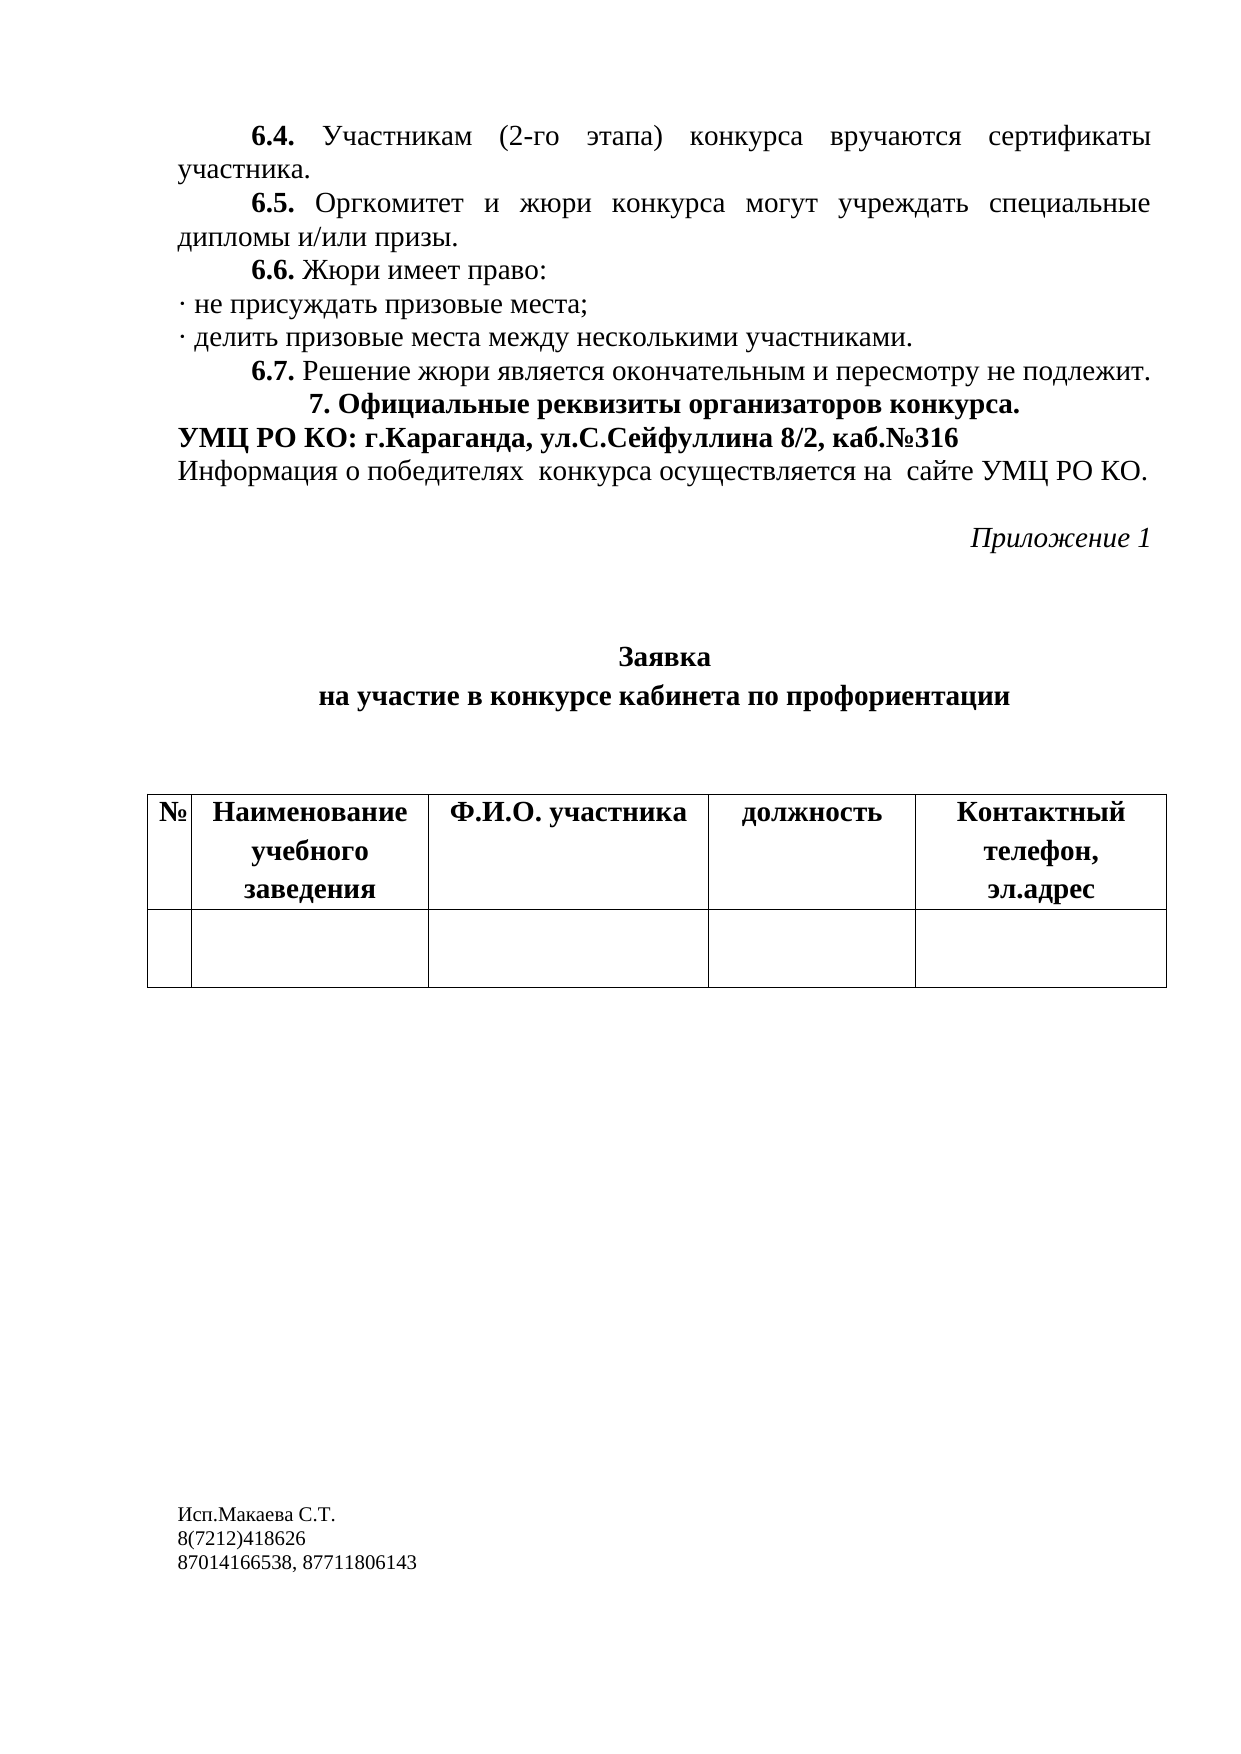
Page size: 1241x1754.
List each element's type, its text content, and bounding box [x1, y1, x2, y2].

text Исп.Макаева С.Т. [177, 1502, 1152, 1526]
text 7. Официальные реквизиты организаторов конкурса. [177, 386, 1152, 420]
text Информация о победителях конкурса осуществляется на сайте УМЦ РО КО. [177, 453, 1152, 487]
table_header Контактный телефон, эл.адрес [916, 795, 1166, 909]
table_header Ф.И.О. участника [429, 795, 708, 909]
text 8(7212)418626 [177, 1526, 1152, 1550]
text 6.5. Оргкомитет и жюри конкурса могут учреждать специальные дипломы и/или призы. [177, 185, 1152, 252]
text · не присуждать призовые места; [177, 286, 1152, 319]
table_cell [916, 910, 1166, 987]
table_cell [192, 910, 428, 987]
text на участие в конкурсе кабинета по профориентации [177, 678, 1152, 711]
text · делить призовые места между несколькими участниками. [177, 319, 1152, 353]
text УМЦ РО КО: г.Караганда, ул.С.Сейфуллина 8/2, каб.№316 [177, 420, 1152, 453]
text 6.7. Решение жюри является окончательным и пересмотру не подлежит. [177, 353, 1152, 386]
text Приложение 1 [177, 521, 1152, 554]
table_header № [148, 795, 191, 909]
table_cell [709, 910, 915, 987]
table_header Наименование учебного заведения [192, 795, 428, 909]
text 87014166538, 87711806143 [177, 1550, 1152, 1574]
table_cell [429, 910, 708, 987]
table_header должность [709, 795, 915, 909]
text Заявка [177, 639, 1152, 673]
table_cell [148, 910, 191, 987]
text 6.4. Участникам (2-го этапа) конкурса вручаются сертификаты участника. [177, 118, 1152, 185]
text 6.6. Жюри имеет право: [177, 252, 1152, 286]
